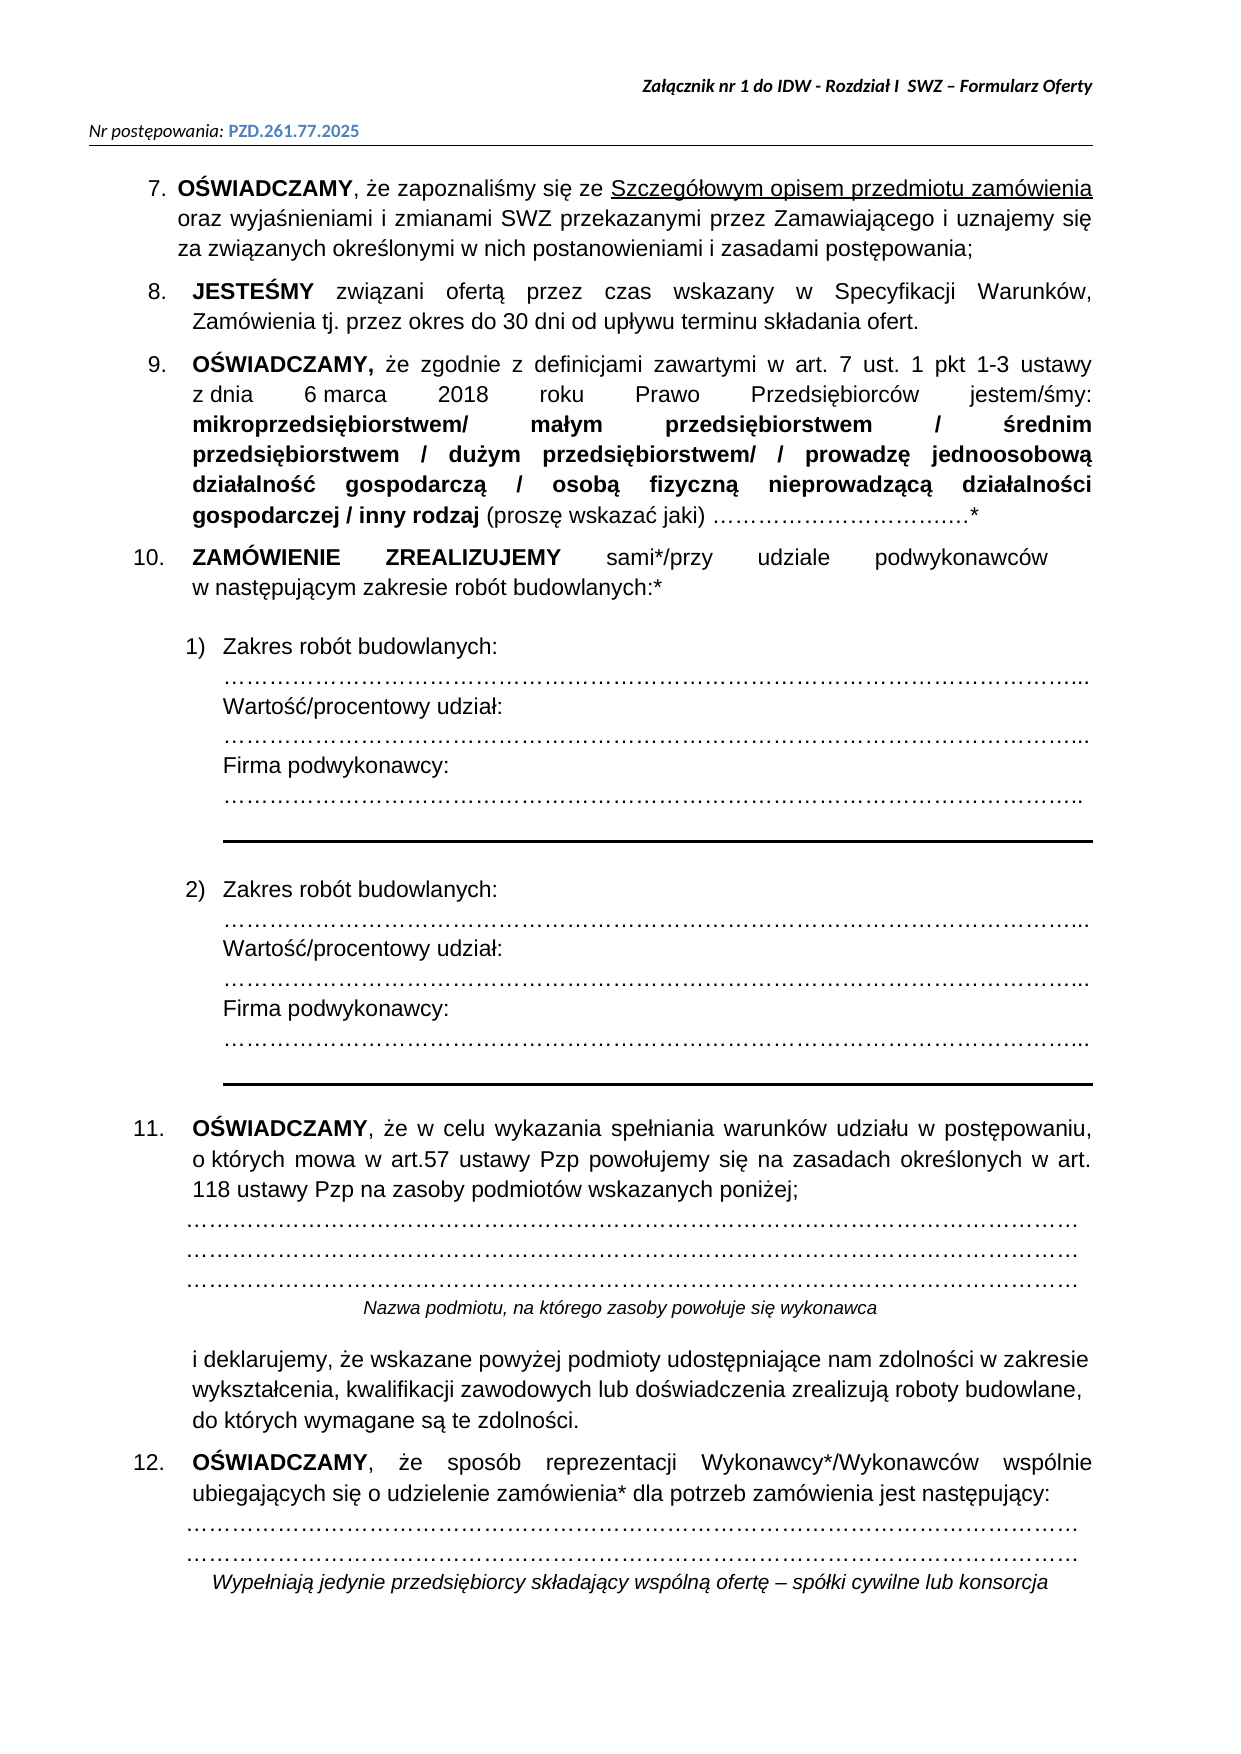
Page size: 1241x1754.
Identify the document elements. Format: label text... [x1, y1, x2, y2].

list OŚWIADCZAMY, że w celu wykazania spełniania warunków udziału w postępowaniu, o których mowa w art.57 ustawy Pzp powołujemy się na zasadach określonych w art. 118 ustawy Pzp na zasoby podmiotów wskazanych poniżej; [133, 1115, 1093, 1202]
list Wypełniają jedynie przedsiębiorcy składający wspólną ofertę – spółki cywilne lub konsorcja [177, 1570, 1093, 1594]
text Nazwa podmiotu, na którego zasoby powołuje się wykonawca [148, 1297, 1093, 1318]
text …………………………………………………………………………………………………... [223, 663, 1093, 689]
list ……………………………………………………………………………………………………………………………………………………………………………………………………………………………………………………………………………………………………………………… [185, 1206, 1093, 1293]
list Zakres robót budowlanych: [185, 633, 1093, 660]
text …………………………………………………………………………………………………... [223, 1024, 1093, 1051]
list OŚWIADCZAMY, że sposób reprezentacji Wykonawcy*/Wykonawców wspólnie ubiegających się o udzielenie zamówienia* dla potrzeb zamówienia jest następujący: [133, 1449, 1093, 1506]
text …………………………………………………………………………………………………... [223, 906, 1093, 932]
text Wartość/procentowy udział: [223, 693, 1093, 719]
list Zakres robót budowlanych: [185, 876, 1093, 902]
text Wartość/procentowy udział: [223, 935, 1093, 962]
list JESTEŚMY związani ofertą przez czas wskazany w Specyfikacji Warunków, Zamówienia tj. przez okres do 30 dni od upływu terminu składania ofert. [148, 278, 1093, 334]
list OŚWIADCZAMY, że zapoznaliśmy się ze Szczegółowym opisem przedmiotu zamówienia oraz wyjaśnieniami i zmianami SWZ przekazanymi przez Zamawiającego i uznajemy się za związanych określonymi w nich postanowieniami i zasadami postępowania; [148, 174, 1093, 261]
text ………………………………………………………………………………………………….. [223, 782, 1093, 808]
text i deklarujemy, że wskazane powyżej podmioty udostępniające nam zdolności w zakresie wykształcenia, kwalifikacji zawodowych lub doświadczenia zrealizują roboty budowlane, do których wymagane są te zdolności. [192, 1346, 1093, 1433]
text …………………………………………………………………………………………………... [223, 722, 1093, 749]
text …………………………………………………………………………………………………... [223, 965, 1093, 991]
text ……………………………………………………………………………………………………………………………………………………………………………………………………………… [185, 1510, 1093, 1566]
list ZAMÓWIENIE ZREALIZUJEMY sami*/przy udziale podwykonawców w następującym zakresie robót budowlanych:* [133, 544, 1093, 600]
text Firma podwykonawcy: [223, 752, 1093, 778]
text Firma podwykonawcy: [223, 995, 1093, 1021]
list OŚWIADCZAMY, że zgodnie z definicjami zawartymi w art. 7 ust. 1 pkt 1-3 ustawy z dnia 6 marca 2018 roku Prawo Przedsiębiorców jestem/śmy: mikroprzedsiębiorstwem/ małym przedsiębiorstwem / średnim przedsiębiorstwem / dużym przedsiębiorstwem/ / prowadzę jednoosobową działalność gospodarczą / osobą fizyczną nieprowadzącą działalności gospodarczej / inny rodzaj (proszę wskazać jaki) ………………………….…* [148, 351, 1093, 528]
